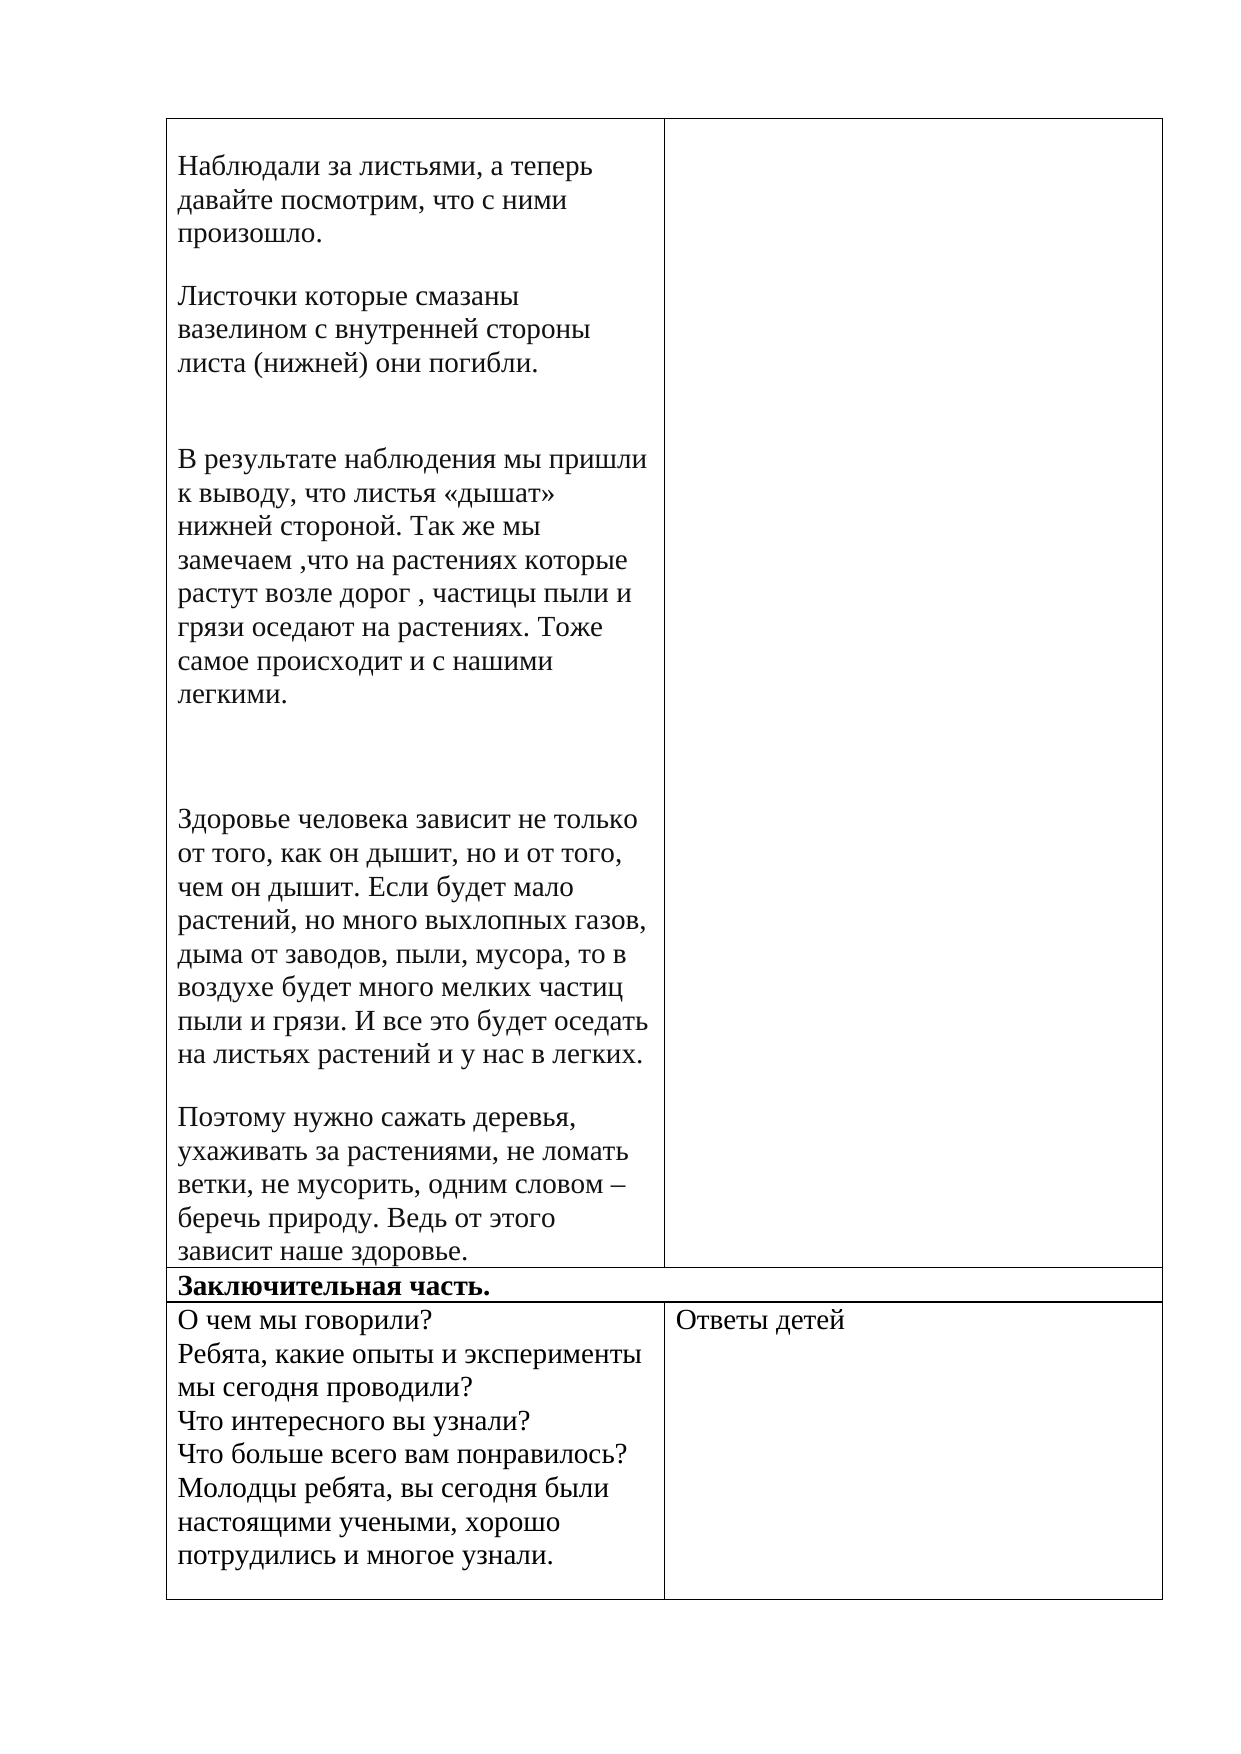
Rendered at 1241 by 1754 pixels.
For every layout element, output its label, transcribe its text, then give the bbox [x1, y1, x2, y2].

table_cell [167, 119, 664, 1267]
table_cell Заключительная часть. [167, 1268, 1162, 1301]
table_cell О чем мы говорили? Ребята, какие опыты и эксперименты мы сегодня проводили? Что интересного вы узнали? Что больше всего вам понравилось? Молодцы ребята, вы сегодня были настоящими учеными, хорошо потрудились и многое узнали. [167, 1303, 664, 1599]
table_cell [665, 119, 1162, 1267]
table_cell Ответы детей [665, 1303, 1162, 1599]
